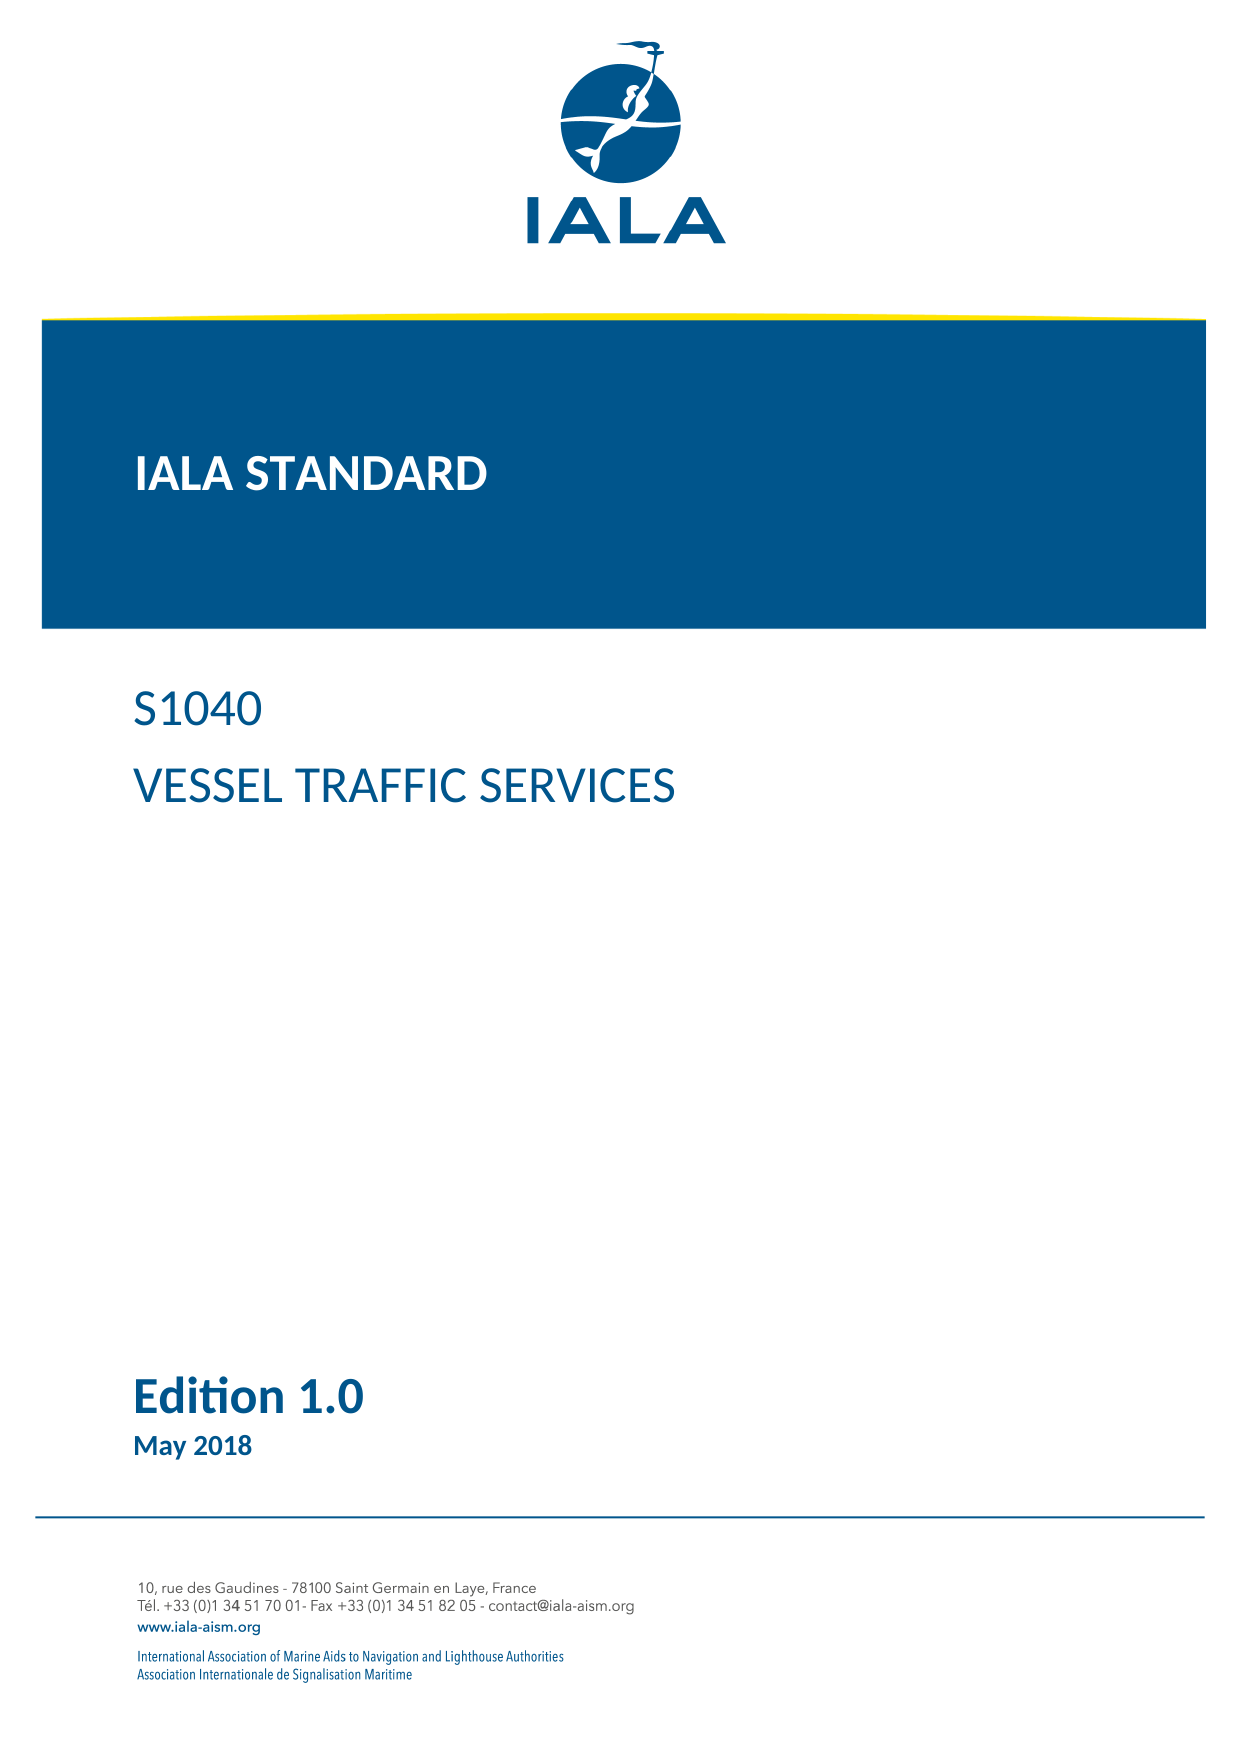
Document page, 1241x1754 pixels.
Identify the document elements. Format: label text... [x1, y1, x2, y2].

text Edition 1.0 [133, 1363, 1107, 1427]
picture [131, 1577, 664, 1697]
table_header IALA Standard [40, 322, 1014, 629]
picture [6, 300, 1241, 640]
text Vessel Traffic Services [133, 761, 1107, 813]
picture [472, 29, 769, 266]
text May 2018 [133, 1427, 1107, 1462]
text S1040 [133, 674, 1107, 738]
